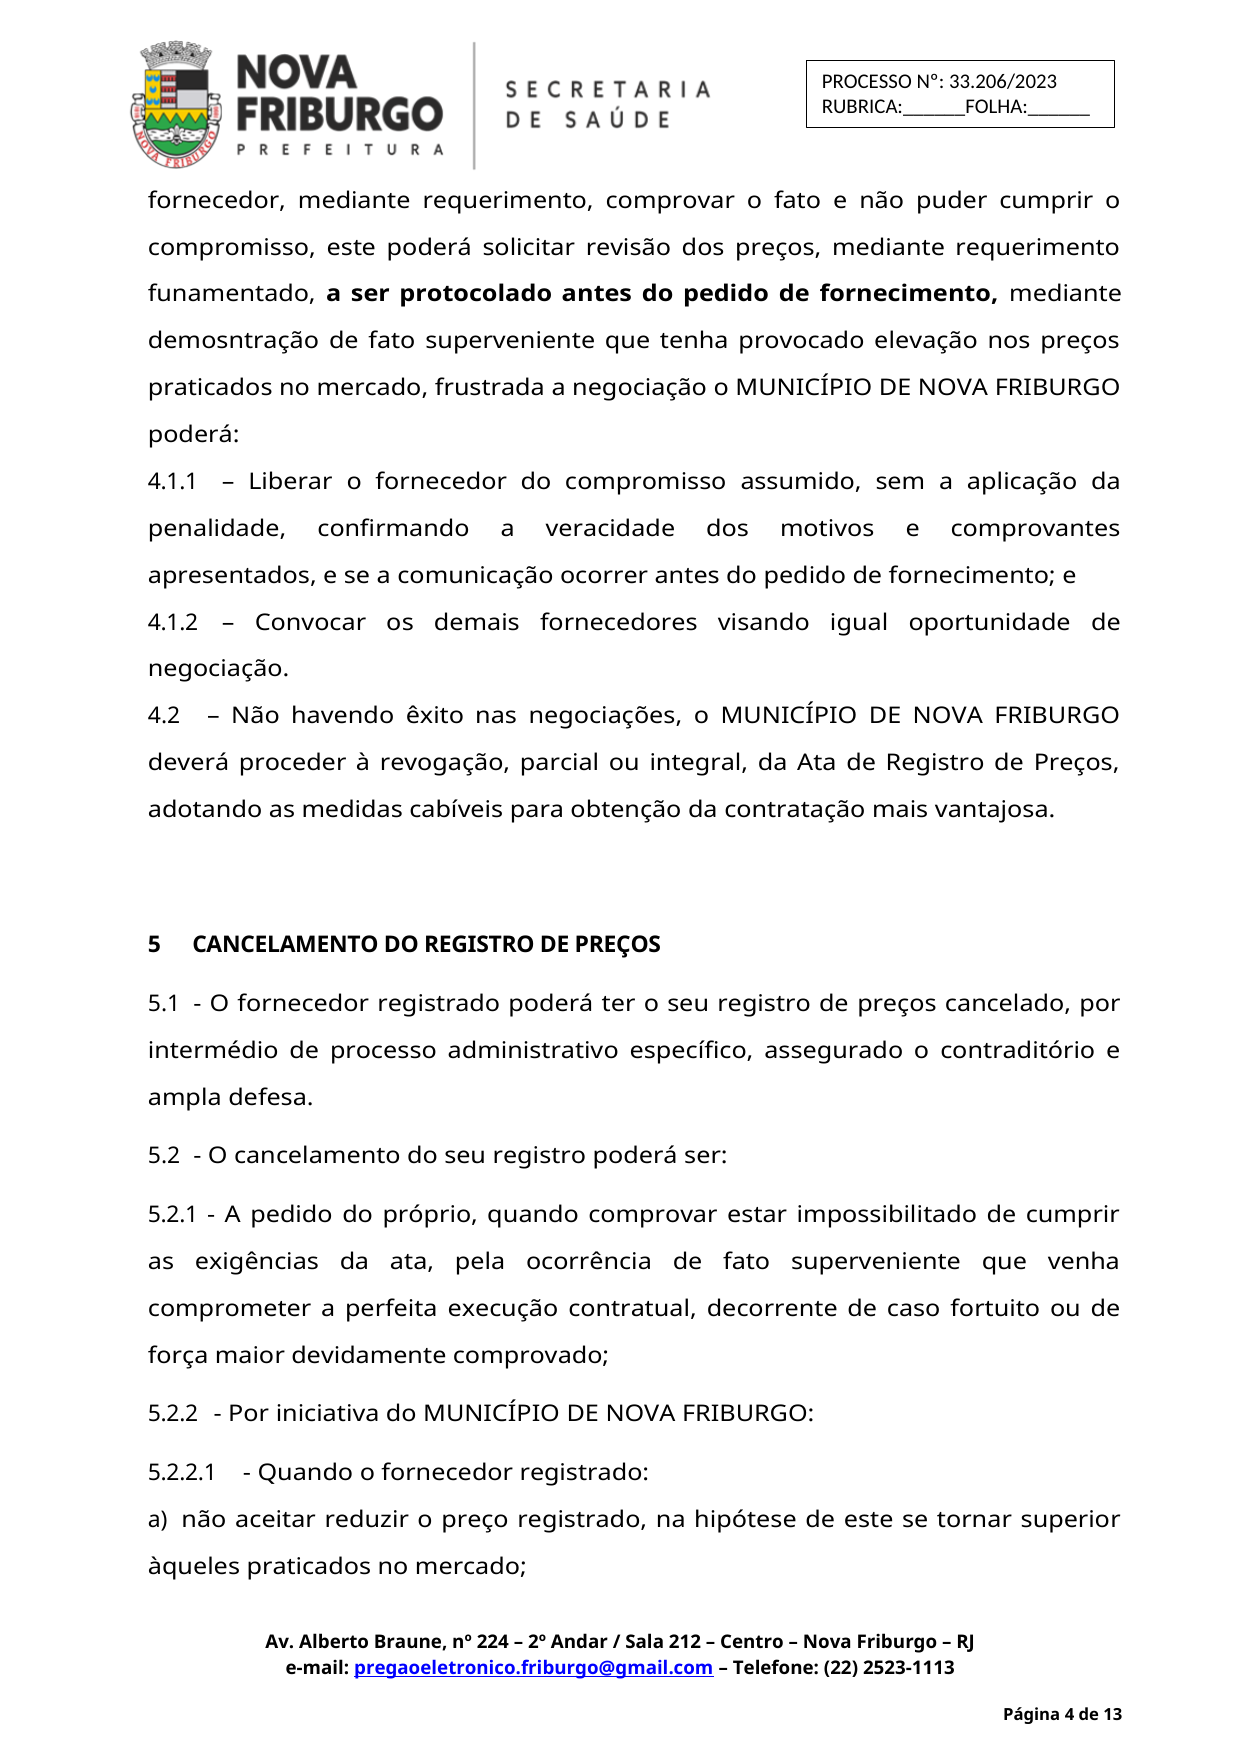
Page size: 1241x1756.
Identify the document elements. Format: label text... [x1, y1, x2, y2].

list não aceitar reduzir o preço registrado, na hipótese de este se tornar superior àqueles praticados no mercado; [148, 1503, 1122, 1581]
list – Não havendo êxito nas negociações, o MUNICÍPIO DE NOVA FRIBURGO deverá proceder à revogação, parcial ou integral, da Ata de Registro de Preços, adotando as medidas cabíveis para obtenção da contratação mais vantajosa. [148, 699, 1122, 824]
list – Convocar os demais fornecedores visando igual oportunidade de negociação. [148, 606, 1122, 684]
list - O fornecedor registrado poderá ter o seu registro de preços cancelado, por intermédio de processo administrativo específico, assegurado o contraditório e ampla defesa. [148, 987, 1122, 1112]
picture [118, 29, 727, 184]
list – Liberar o fornecedor do compromisso assumido, sem a aplicação da penalidade, confirmando a veracidade dos motivos e comprovantes apresentados, e se a comunicação ocorrer antes do pedido de fornecimento; e [148, 465, 1122, 590]
list - O cancelamento do seu registro poderá ser: [148, 1139, 1122, 1171]
list - Quando o fornecedor registrado: [148, 1456, 1122, 1487]
list - A pedido do próprio, quando comprovar estar impossibilitado de cumprir as exigências da ata, pela ocorrência de fato superveniente que venha comprometer a perfeita execução contratual, decorrente de caso fortuito ou de força maior devidamente comprovado; [148, 1198, 1122, 1370]
list CANCELAMENTO DO REGISTRO DE PREÇOS [148, 928, 1044, 959]
list - Por iniciativa do MUNICÍPIO DE NOVA FRIBURGO: [148, 1397, 1122, 1428]
